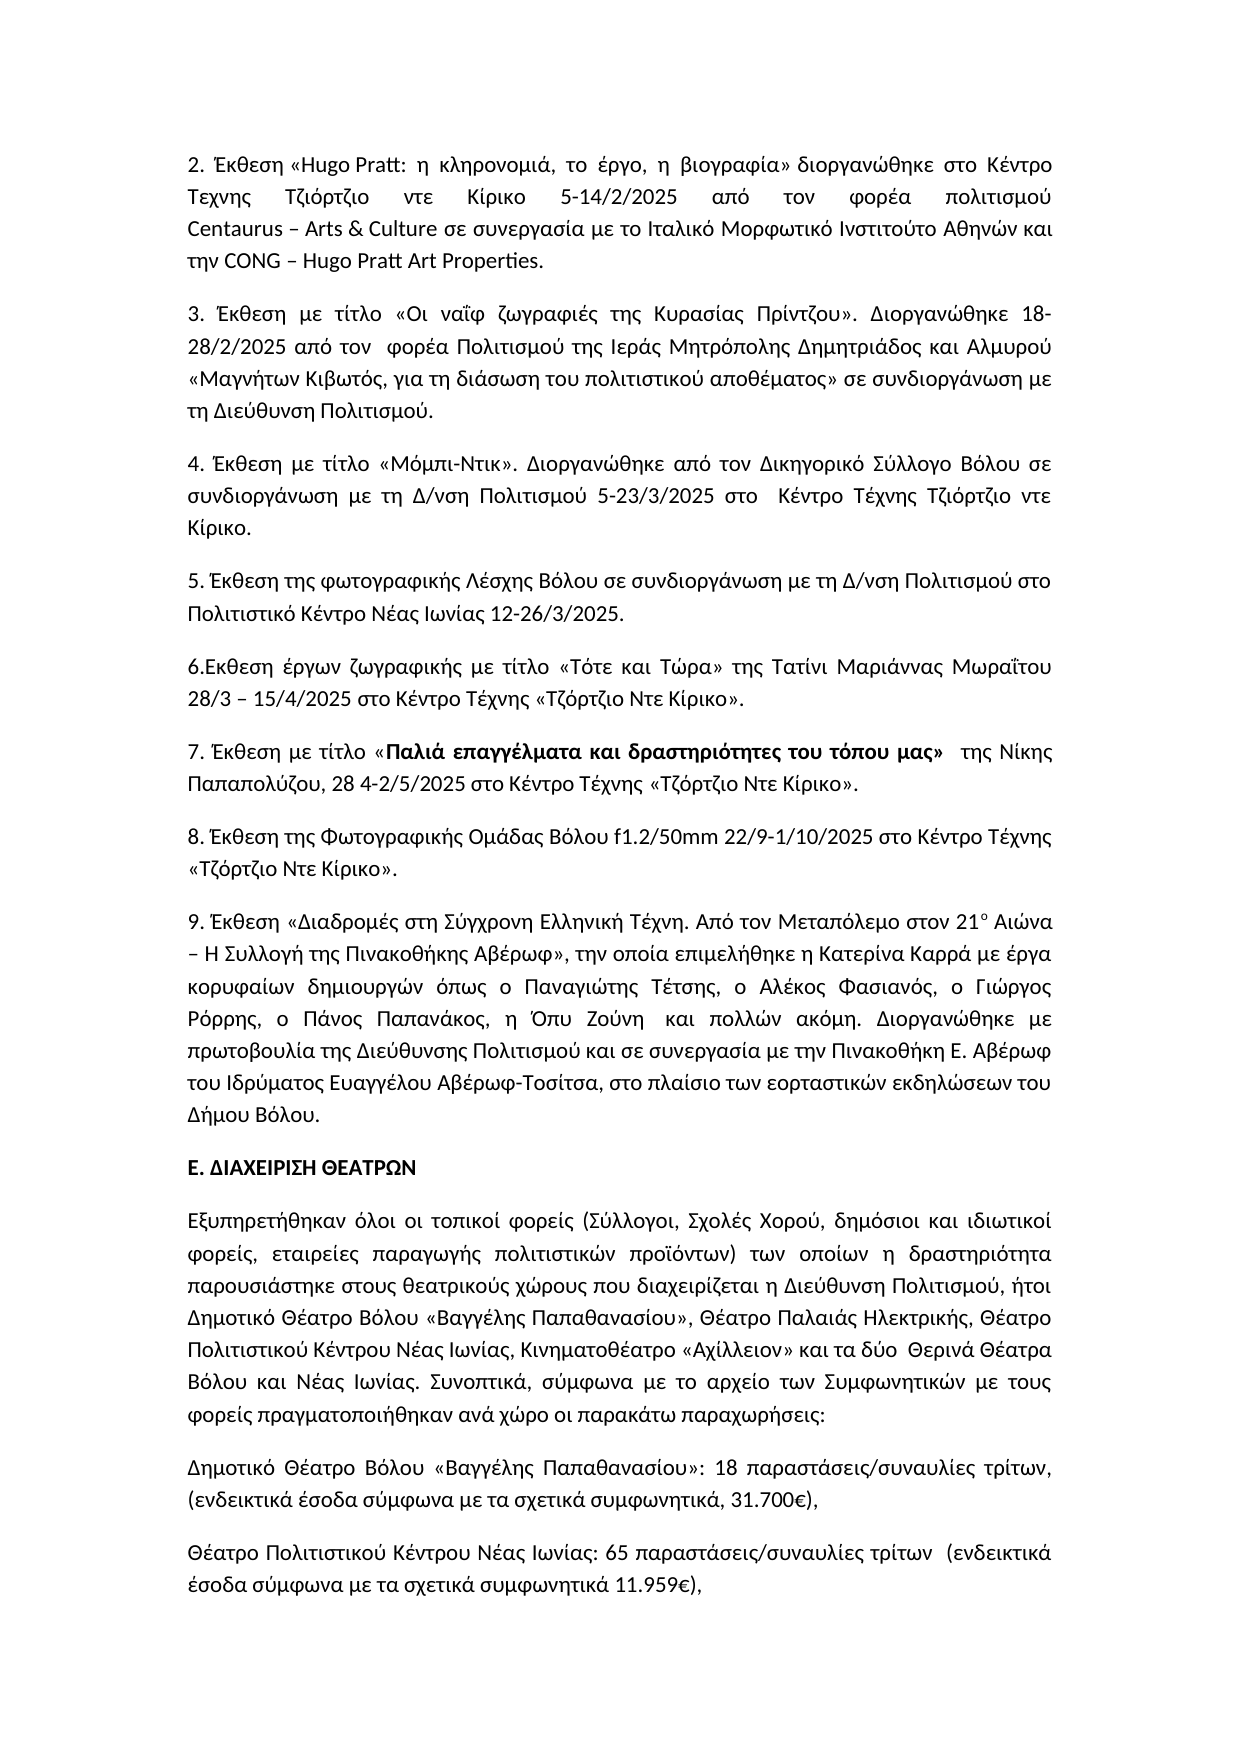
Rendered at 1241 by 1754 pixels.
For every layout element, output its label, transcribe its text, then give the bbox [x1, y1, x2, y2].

text 3. Έκθεση με τίτλο «Οι ναΐφ ζωγραφιές της Κυρασίας Πρίντζου». Διοργανώθηκε 18-28/2/2025 από τον φορέα Πολιτισμού της Ιεράς Μητρόπολης Δημητριάδος και Αλμυρού «Μαγνήτων Κιβωτός, για τη διάσωση του πολιτιστικού αποθέματος» σε συνδιοργάνωση με τη Διεύθυνση Πολιτισμού. [187, 299, 1053, 424]
text 6.Εκθεση έργων ζωγραφικής με τίτλο «Τότε και Τώρα» της Τατίνι Μαριάννας Μωραΐτου 28/3 – 15/4/2025 στο Κέντρο Τέχνης «Τζόρτζιο Ντε Κίρικο». [187, 652, 1053, 712]
text Ε. ΔΙΑΧΕΙΡΙΣΗ ΘΕΑΤΡΩΝ [187, 1153, 1053, 1182]
text Θέατρο Πολιτιστικού Κέντρου Νέας Ιωνίας: 65 παραστάσεις/συναυλίες τρίτων (ενδεικτικά έσοδα σύμφωνα με τα σχετικά συμφωνητικά 11.959€), [187, 1538, 1053, 1598]
text 8. Έκθεση της Φωτογραφικής Ομάδας Βόλου f1.2/50mm 22/9-1/10/2025 στο Κέντρο Τέχνης «Τζόρτζιο Ντε Κίρικο». [187, 822, 1053, 882]
text Δημοτικό Θέατρο Βόλου «Βαγγέλης Παπαθανασίου»: 18 παραστάσεις/συναυλίες τρίτων, (ενδεικτικά έσοδα σύμφωνα με τα σχετικά συμφωνητικά, 31.700€), [187, 1453, 1053, 1513]
text 5. Έκθεση της φωτογραφικής Λέσχης Βόλου σε συνδιοργάνωση με τη Δ/νση Πολιτισμού στο Πολιτιστικό Κέντρο Νέας Ιωνίας 12-26/3/2025. [187, 567, 1053, 627]
text Εξυπηρετήθηκαν όλοι οι τοπικοί φορείς (Σύλλογοι, Σχολές Χορού, δημόσιοι και ιδιωτικοί φορείς, εταιρείες παραγωγής πολιτιστικών προϊόντων) των οποίων η δραστηριότητα παρουσιάστηκε στους θεατρικούς χώρους που διαχειρίζεται η Διεύθυνση Πολιτισμού, ήτοι Δημοτικό Θέατρο Βόλου «Βαγγέλης Παπαθανασίου», Θέατρο Παλαιάς Ηλεκτρικής, Θέατρο Πολιτιστικού Κέντρου Νέας Ιωνίας, Κινηματοθέατρο «Αχίλλειον» και τα δύο Θερινά Θέατρα Βόλου και Νέας Ιωνίας. Συνοπτικά, σύμφωνα με το αρχείο των Συμφωνητικών με τους φορείς πραγματοποιήθηκαν ανά χώρο οι παρακάτω παραχωρήσεις: [187, 1207, 1053, 1428]
text 4. Έκθεση με τίτλο «Μόμπι-Ντικ». Διοργανώθηκε από τον Δικηγορικό Σύλλογο Βόλου σε συνδιοργάνωση με τη Δ/νση Πολιτισμού 5-23/3/2025 στο Κέντρο Τέχνης Τζιόρτζιο ντε Κίρικο. [187, 449, 1053, 542]
text 2. Έκθεση «Hugo Pratt: η κληρονομιά, το έργο, η βιογραφία» διοργανώθηκε στο Κέντρο Τεχνης Τζιόρτζιο ντε Κίρικο 5-14/2/2025 από τον φορέα πολιτισμού Centaurus – Arts & Culture σε συνεργασία με το Ιταλικό Μορφωτικό Ινστιτούτο Αθηνών και την CONG – Hugo Pratt Art Properties. [187, 150, 1053, 274]
text 9. Έκθεση «Διαδρομές στη Σύγχρονη Ελληνική Τέχνη. Από τον Μεταπόλεμο στον 21ο Αιώνα – Η Συλλογή της Πινακοθήκης Αβέρωφ», την οποία επιμελήθηκε η Κατερίνα Καρρά με έργα κορυφαίων δημιουργών όπως ο Παναγιώτης Τέτσης, ο Αλέκος Φασιανός, o Γιώργος Ρόρρης, ο Πάνος Παπανάκος, η Όπυ Ζούνη και πολλών ακόμη. Διοργανώθηκε με πρωτοβουλία της Διεύθυνσης Πολιτισμού και σε συνεργασία με την Πινακοθήκη Ε. Αβέρωφ του Ιδρύματος Ευαγγέλου Αβέρωφ-Τοσίτσα, στο πλαίσιο των εορταστικών εκδηλώσεων του Δήμου Βόλου. [187, 907, 1053, 1128]
text 7. Έκθεση με τίτλο «Παλιά επαγγέλματα και δραστηριότητες του τόπου μας» της Νίκης Παπαπολύζου, 28 4-2/5/2025 στο Κέντρο Τέχνης «Τζόρτζιο Ντε Κίρικο». [187, 737, 1053, 797]
